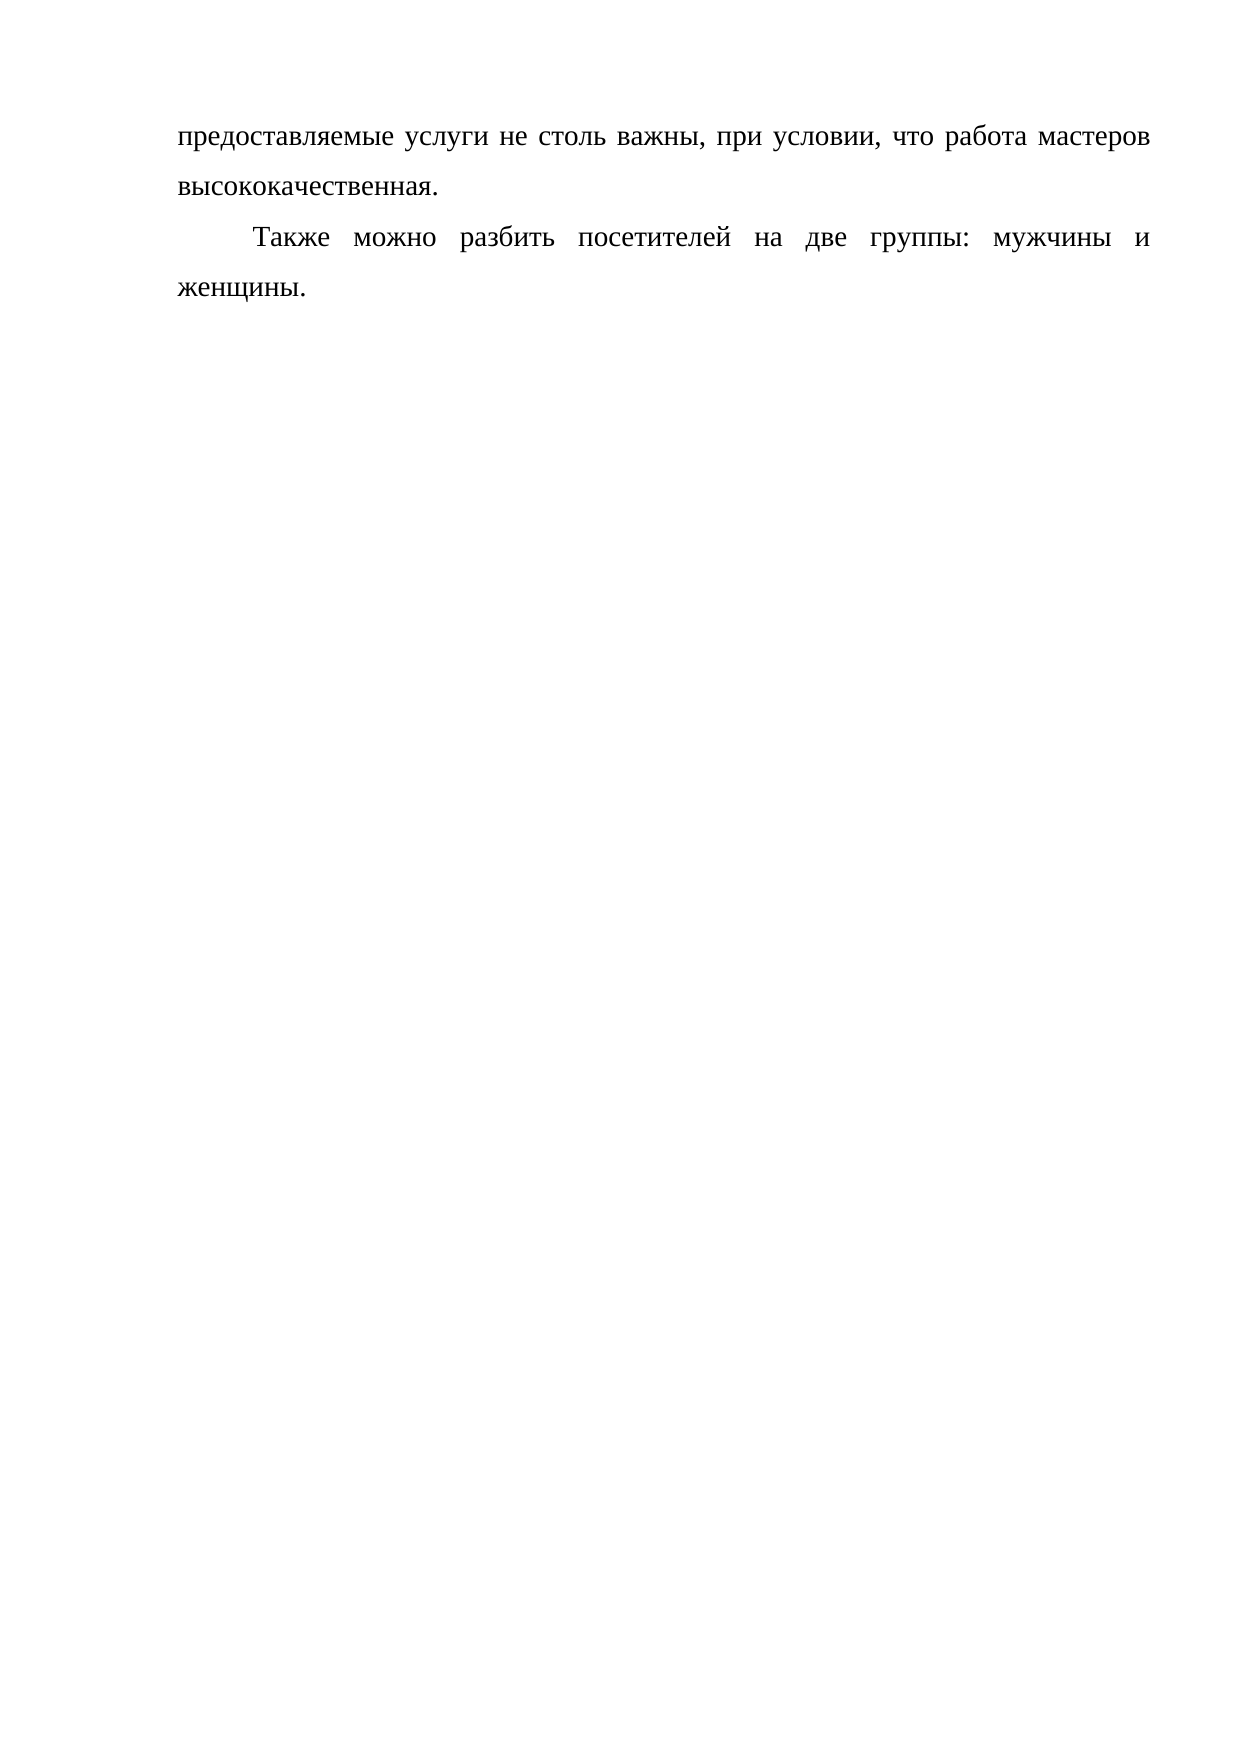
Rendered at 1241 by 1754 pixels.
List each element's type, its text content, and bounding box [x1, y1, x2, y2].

text Также можно разбить посетителей на две группы: мужчины и женщины. [177, 219, 1152, 303]
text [177, 118, 1152, 202]
